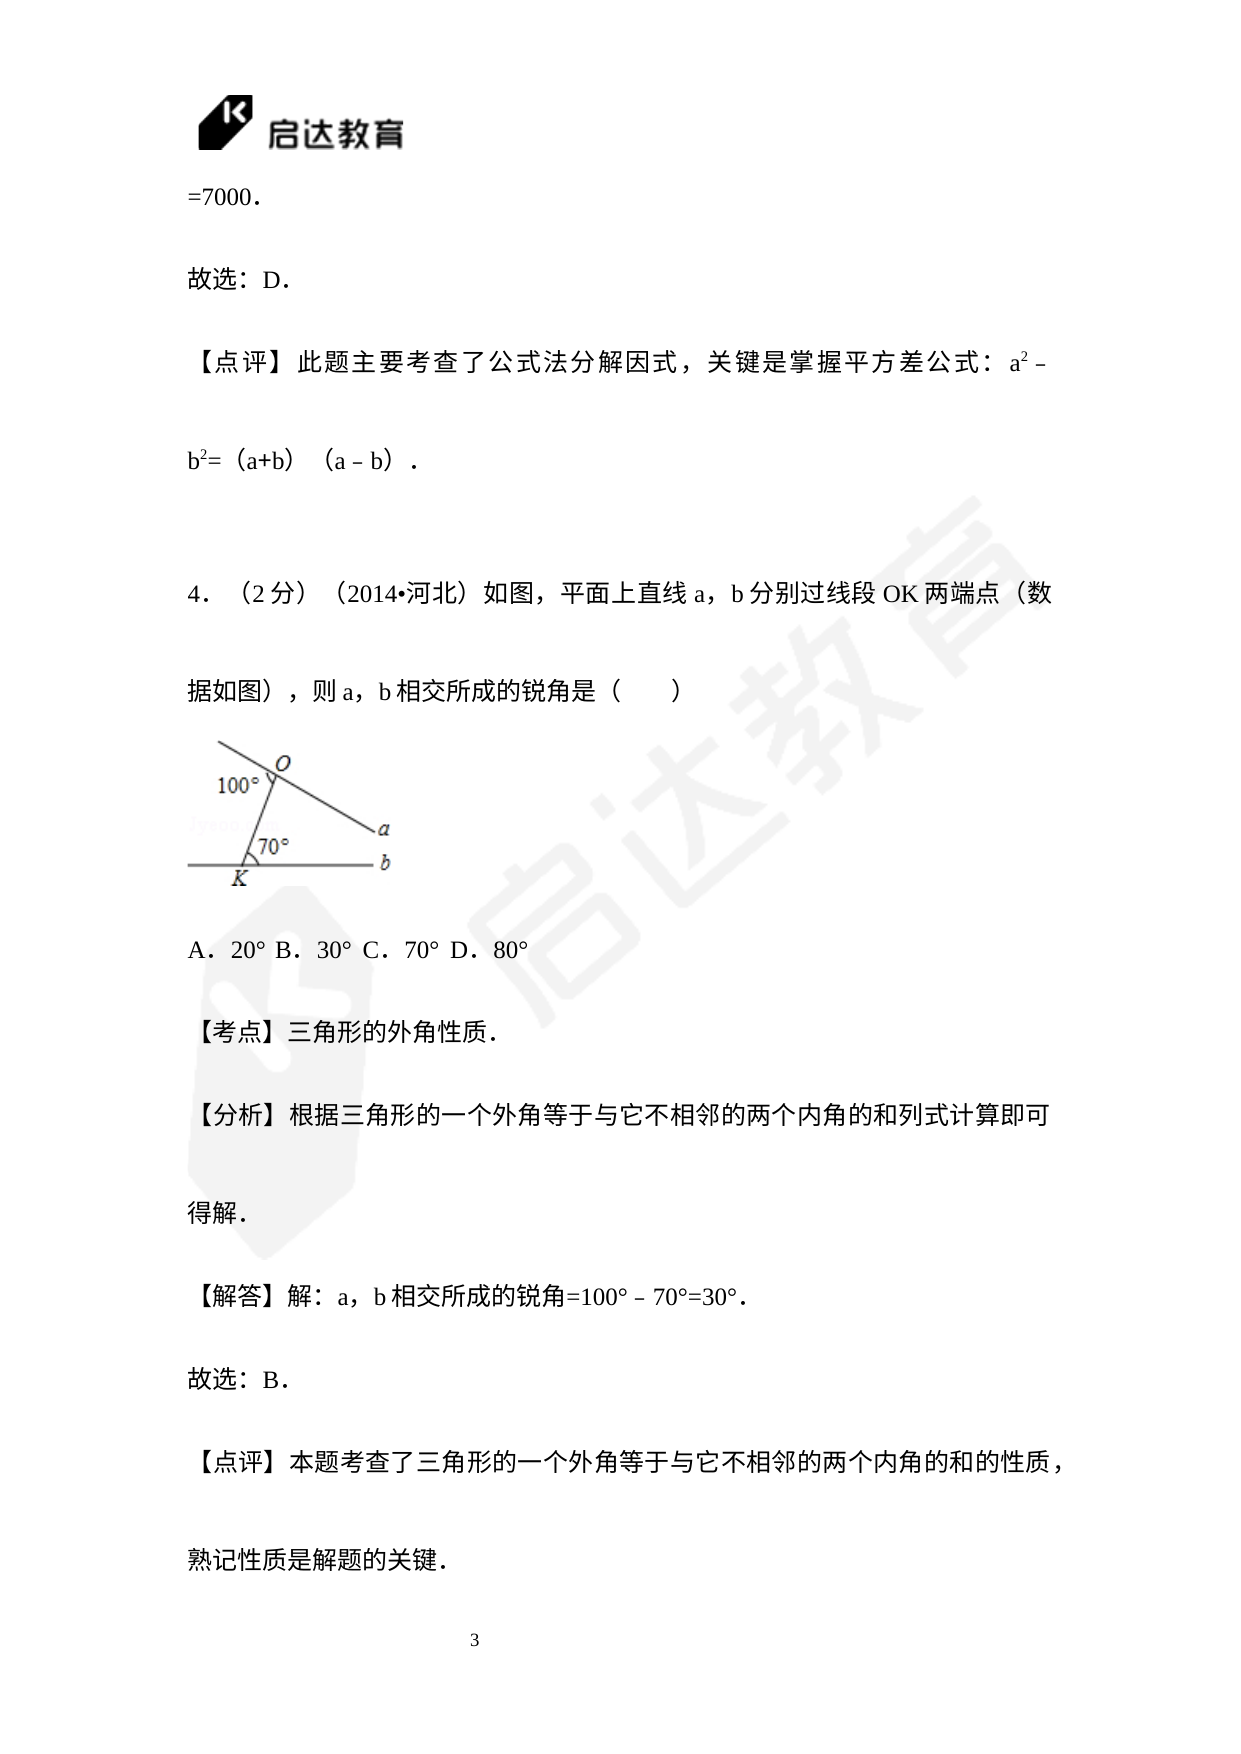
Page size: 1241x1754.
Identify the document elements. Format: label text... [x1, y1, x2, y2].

text 【解答】解：a，b相交所成的锐角=100°﹣70°=30°． [187, 1262, 1053, 1327]
text 故选：B． [187, 1345, 1053, 1410]
text 【点评】此题主要考查了公式法分解因式，关键是掌握平方差公式：a2﹣b2=（a+b）（a﹣b）． [187, 328, 1053, 491]
text 【考点】三角形的外角性质． [187, 998, 1053, 1063]
text 【分析】根据三角形的一个外角等于与它不相邻的两个内角的和列式计算即可得解． [187, 1081, 1053, 1244]
text 【点评】本题考查了三角形的一个外角等于与它不相邻的两个内角的和的性质，熟记性质是解题的关键． [187, 1428, 1053, 1591]
text =7000． [187, 162, 1053, 227]
picture [187, 740, 391, 886]
text 故选：D． [187, 245, 1053, 310]
text 4．（2分）（2014•河北）如图，平面上直线a，b分别过线段OK两端点（数据如图），则a，b相交所成的锐角是（ ） [187, 559, 1053, 722]
picture [198, 95, 404, 150]
text A．20° B．30° C．70° D．80° [187, 915, 1053, 980]
